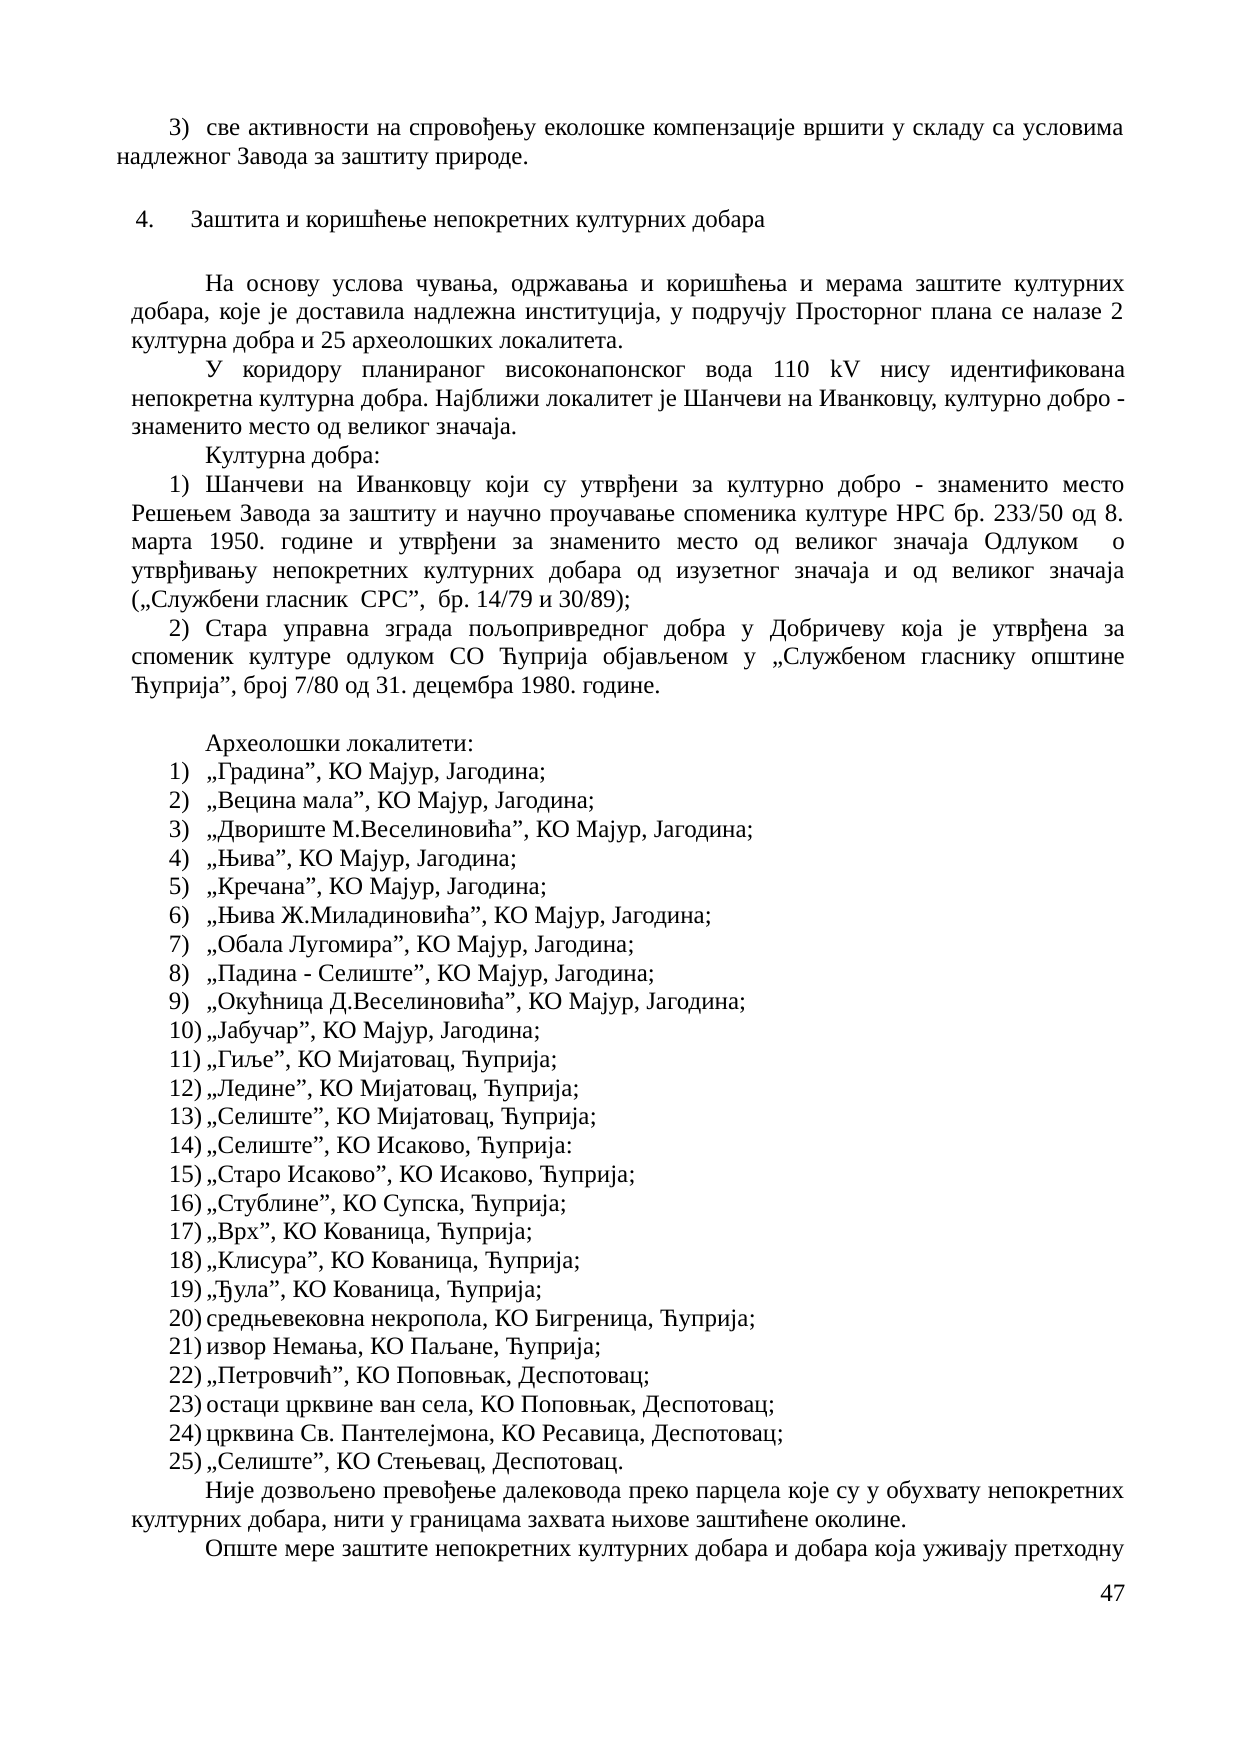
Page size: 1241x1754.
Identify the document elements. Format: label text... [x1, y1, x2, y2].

list „Јабучар”, КО Мајур, Јагодина; [169, 1015, 1125, 1044]
list „Гиље”, КО Мијатовац, Ћуприја; [169, 1044, 1125, 1073]
list „Ђула”, КО Кованица, Ћуприја; [169, 1274, 1125, 1303]
list Стара управна зграда пољопривредног добра у Добричеву која је утврђена за споменик културе одлуком СО Ћуприја објављеном у „Службеном гласнику општине Ћуприја”, број 7/80 од 31. децембра 1980. године. [131, 613, 1125, 699]
list Шанчеви на Иванковцу који су утврђени за културно добро - знаменито место Решењем Завода за заштиту и научно проучавање споменика културе НРС бр. 233/50 од 8. марта 1950. године и утврђени за знаменито место од великог значаја Одлуком о утврђивању непокретних културних добара од изузетног значаја и од великог значаја („Службени гласник СРС”, бр. 14/79 и 30/89); [131, 469, 1125, 613]
text На основу услова чувања, одржавања и коришћења и мерама заштите културних добара, које је доставила надлежна институција, у подручју Просторног плана се налазе 2 културна добра и 25 археолошких локалитета. [131, 268, 1125, 354]
text Ниjе дозвољено превођење далековода преко парцела које су у обухвату непокретних културних добара, нити у границама захвата њихове заштићене околине. [131, 1475, 1125, 1533]
list „Клисура”, КО Кованица, Ћуприја; [169, 1245, 1125, 1274]
list остаци црквине ван села, КО Поповњак, Деспотовац; [169, 1389, 1125, 1418]
text Културна добра: [131, 440, 1125, 469]
list „Обала Лугомира”, КО Мајур, Јагодина; [169, 929, 1125, 958]
table_header 4. [130, 199, 184, 239]
list „Падина - Селиште”, КО Мајур, Јагодина; [169, 958, 1125, 986]
list извор Немања, КО Паљане, Ћуприја; [169, 1331, 1125, 1360]
list „Врх”, КО Кованица, Ћуприја; [169, 1216, 1125, 1245]
list „Кречана”, КО Мајур, Јагодина; [169, 871, 1125, 900]
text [131, 1533, 1125, 1561]
list средњевековна некропола, КО Бигреница, Ћуприја; [169, 1303, 1125, 1331]
list „Стублине”, КО Супска, Ћуприја; [169, 1188, 1125, 1216]
list све активности на спровођењу еколошке компензације вршити у складу са условима надлежног Завода за заштиту природе. [116, 112, 1125, 170]
list црквина Св. Пантелејмона, КО Ресавица, Деспотовац; [169, 1418, 1125, 1446]
list „Градина”, КО Мајур, Јагодина; [169, 756, 1125, 785]
list „Њива”, КО Мајур, Јагодина; [169, 843, 1125, 871]
list „Петровчић”, КО Поповњак, Деспотовац; [169, 1360, 1125, 1389]
list „Ледине”, КО Мијатовац, Ћуприја; [169, 1073, 1125, 1101]
text Археолошки локалитети: [131, 728, 1125, 756]
list „Селиште”, КО Исаково, Ћуприја: [169, 1130, 1125, 1159]
list „Окућница Д.Веселиновића”, КО Мајур, Јагодина; [169, 986, 1125, 1015]
list „Двориште М.Веселиновића”, КО Мајур, Јагодина; [169, 814, 1125, 843]
list „Селиште”, КО Мијатовац, Ћуприја; [169, 1101, 1125, 1130]
table_header Заштита и коришћење непокретних културних добара [185, 199, 1045, 239]
list „Вецина мала”, КО Мајур, Јагодина; [169, 785, 1125, 814]
list „Селиште”, КО Стењевац, Деспотовац. [169, 1446, 1125, 1475]
list „Њива Ж.Миладиновића”, КО Мајур, Јагодина; [169, 900, 1125, 929]
list „Старо Исаково”, КО Исаково, Ћуприја; [169, 1159, 1125, 1188]
text У коридору планираног високонапонског вода 110 kV нису идентификована непокретна културна добра. Најближи локалитет је Шанчеви на Иванковцу, културно добро - знаменито место од великог значаја. [131, 354, 1125, 440]
